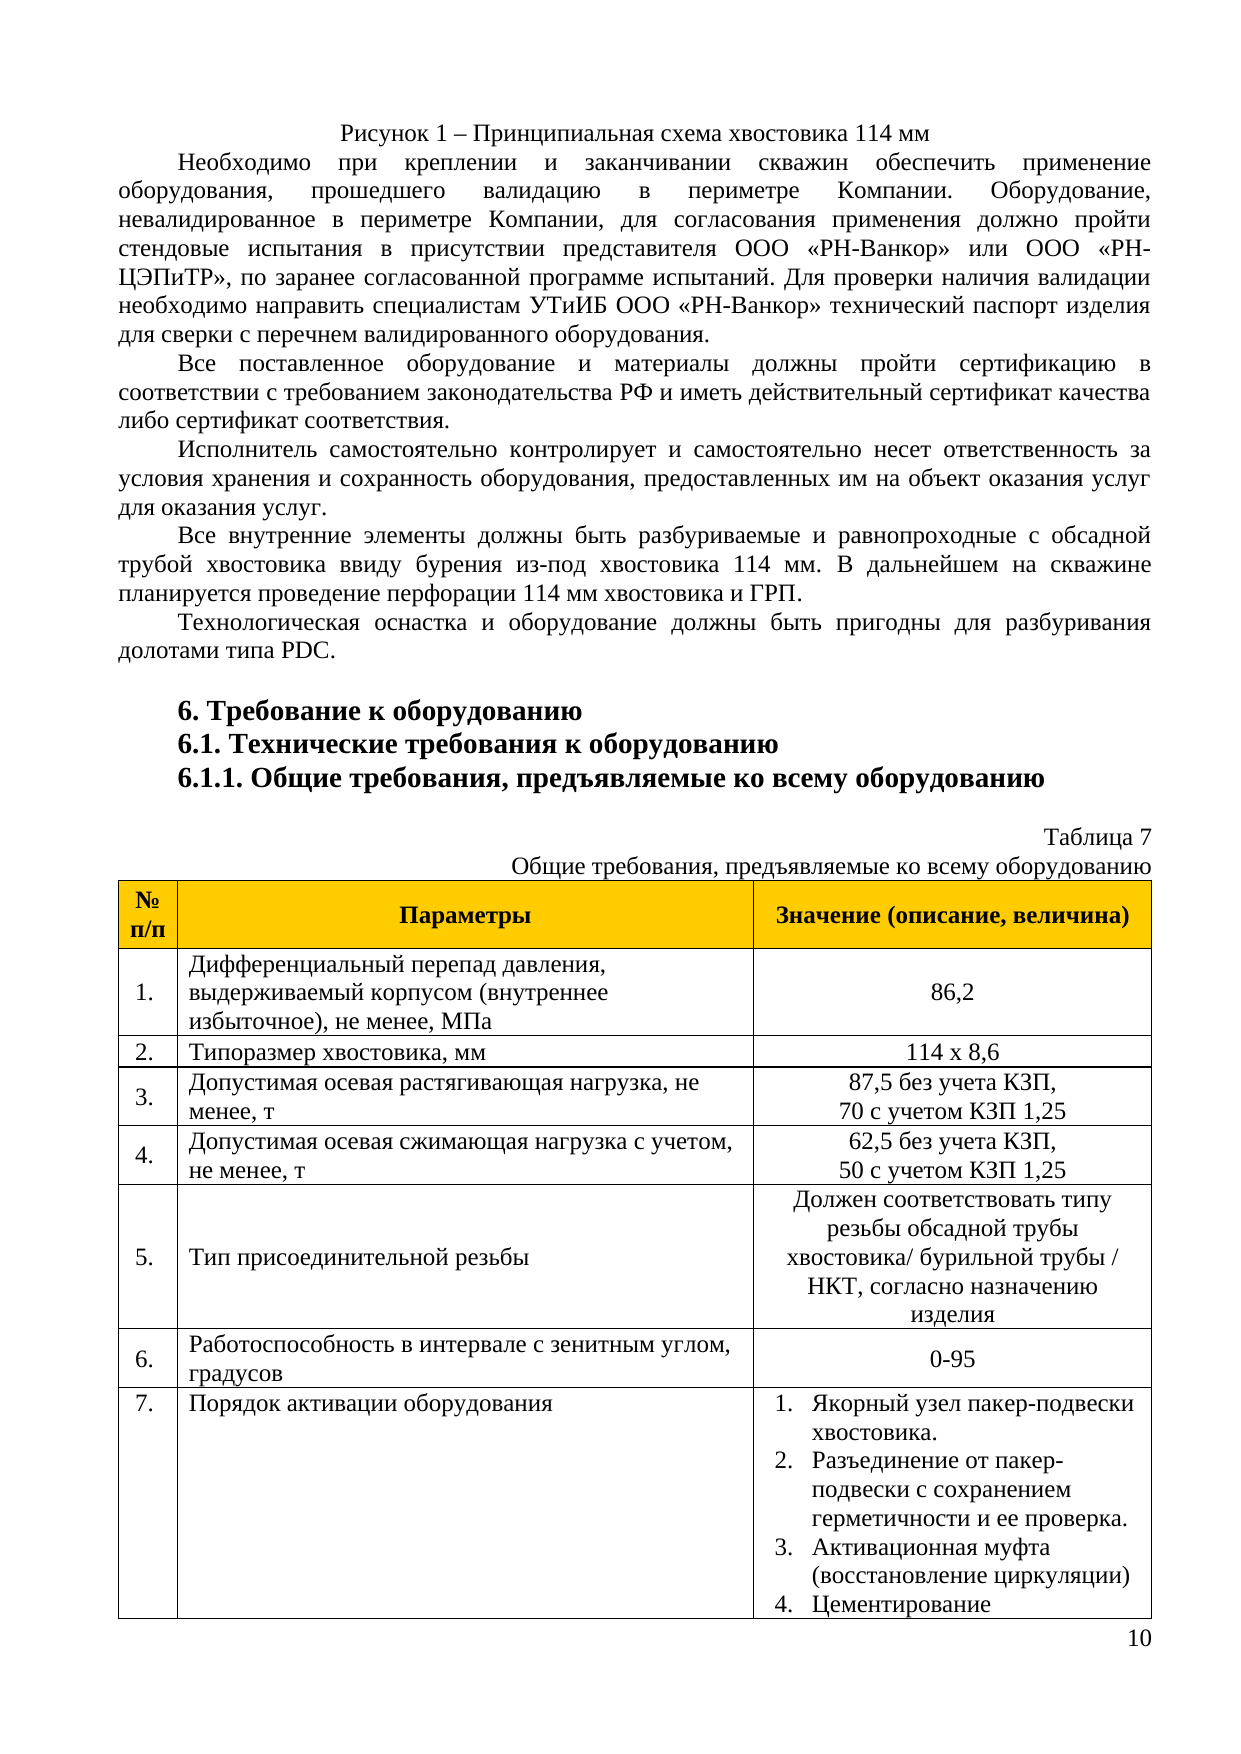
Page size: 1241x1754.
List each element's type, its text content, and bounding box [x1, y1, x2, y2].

list Все внутренние элементы должны быть разбуриваемые и равнопроходные с обсадной трубой хвостовика ввиду бурения из-под хвостовика 114 мм. В дальнейшем на скважине планируется проведение перфорации 114 мм хвостовика и ГРП. [118, 521, 1152, 607]
table_header Значение (описание, величина) [754, 881, 1151, 948]
list Технологическая оснастка и оборудование должны быть пригодны для разбуривания долотами типа PDC. [118, 607, 1152, 664]
table_header Параметры [178, 881, 753, 948]
table_cell 62,5 без учета КЗП, 50 с учетом КЗП 1,25 [754, 1126, 1151, 1183]
table_cell Типоразмер хвостовика, мм [178, 1036, 753, 1066]
table_cell 0-95 [754, 1329, 1151, 1387]
table_cell [119, 1036, 177, 1066]
subtitle 6.1.1. Общие требования, предъявляемые ко всему оборудованию [177, 760, 1152, 794]
table_cell [119, 949, 177, 1035]
table_cell Должен соответствовать типу резьбы обсадной трубы хвостовика/ бурильной трубы / НКТ, согласно назначению изделия [754, 1185, 1151, 1328]
table_cell Допустимая осевая сжимающая нагрузка с учетом, не менее, т [178, 1126, 753, 1183]
table_header № п/п [119, 881, 177, 948]
subtitle 6.1. Технические требования к оборудованию [177, 727, 1152, 760]
table_cell Тип присоединительной резьбы [178, 1185, 753, 1328]
table_cell 114 х 8,6 [754, 1036, 1151, 1066]
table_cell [178, 1388, 753, 1618]
table_cell [119, 1126, 177, 1183]
table_cell [119, 1329, 177, 1387]
table_cell [119, 1388, 177, 1618]
text Рисунок 1 – Принципиальная схема хвостовика 114 мм [118, 118, 1152, 147]
subtitle 6. Требование к оборудованию [177, 693, 1152, 727]
table_cell Дифференциальный перепад давления, выдерживаемый корпусом (внутреннее избыточное), не менее, МПа [178, 949, 753, 1035]
table_cell [119, 1185, 177, 1328]
table_cell Допустимая осевая растягивающая нагрузка, не менее, т [178, 1068, 753, 1125]
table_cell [754, 1388, 1151, 1618]
list Таблица 7 [193, 822, 1152, 851]
table_cell [119, 1068, 177, 1125]
table_cell 86,2 [754, 949, 1151, 1035]
table_cell 87,5 без учета КЗП, 70 с учетом КЗП 1,25 [754, 1068, 1151, 1125]
text Все поставленное оборудование и материалы должны пройти сертификацию в соответствии с требованием законодательства РФ и иметь действительный сертификат качества либо сертификат соответствия. [118, 348, 1152, 434]
text Необходимо при креплении и заканчивании скважин обеспечить применение оборудования, прошедшего валидацию в периметре Компании. Оборудование, невалидированное в периметре Компании, для согласования применения должно пройти стендовые испытания в присутствии представителя ООО «РН-Ванкор» или ООО «РН-ЦЭПиТР», по заранее согласованной программе испытаний. Для проверки наличия валидации необходимо направить специалистам УТиИБ ООО «РН-Ванкор» технический паспорт изделия для сверки с перечнем валидированного оборудования. [118, 147, 1152, 348]
list Исполнитель самостоятельно контролирует и самостоятельно несет ответственность за условия хранения и сохранность оборудования, предоставленных им на объект оказания услуг для оказания услуг. [118, 434, 1152, 521]
list Общие требования, предъявляемые ко всему оборудованию [193, 851, 1152, 880]
table_cell Работоспособность в интервале с зенитным углом, градусов [178, 1329, 753, 1387]
